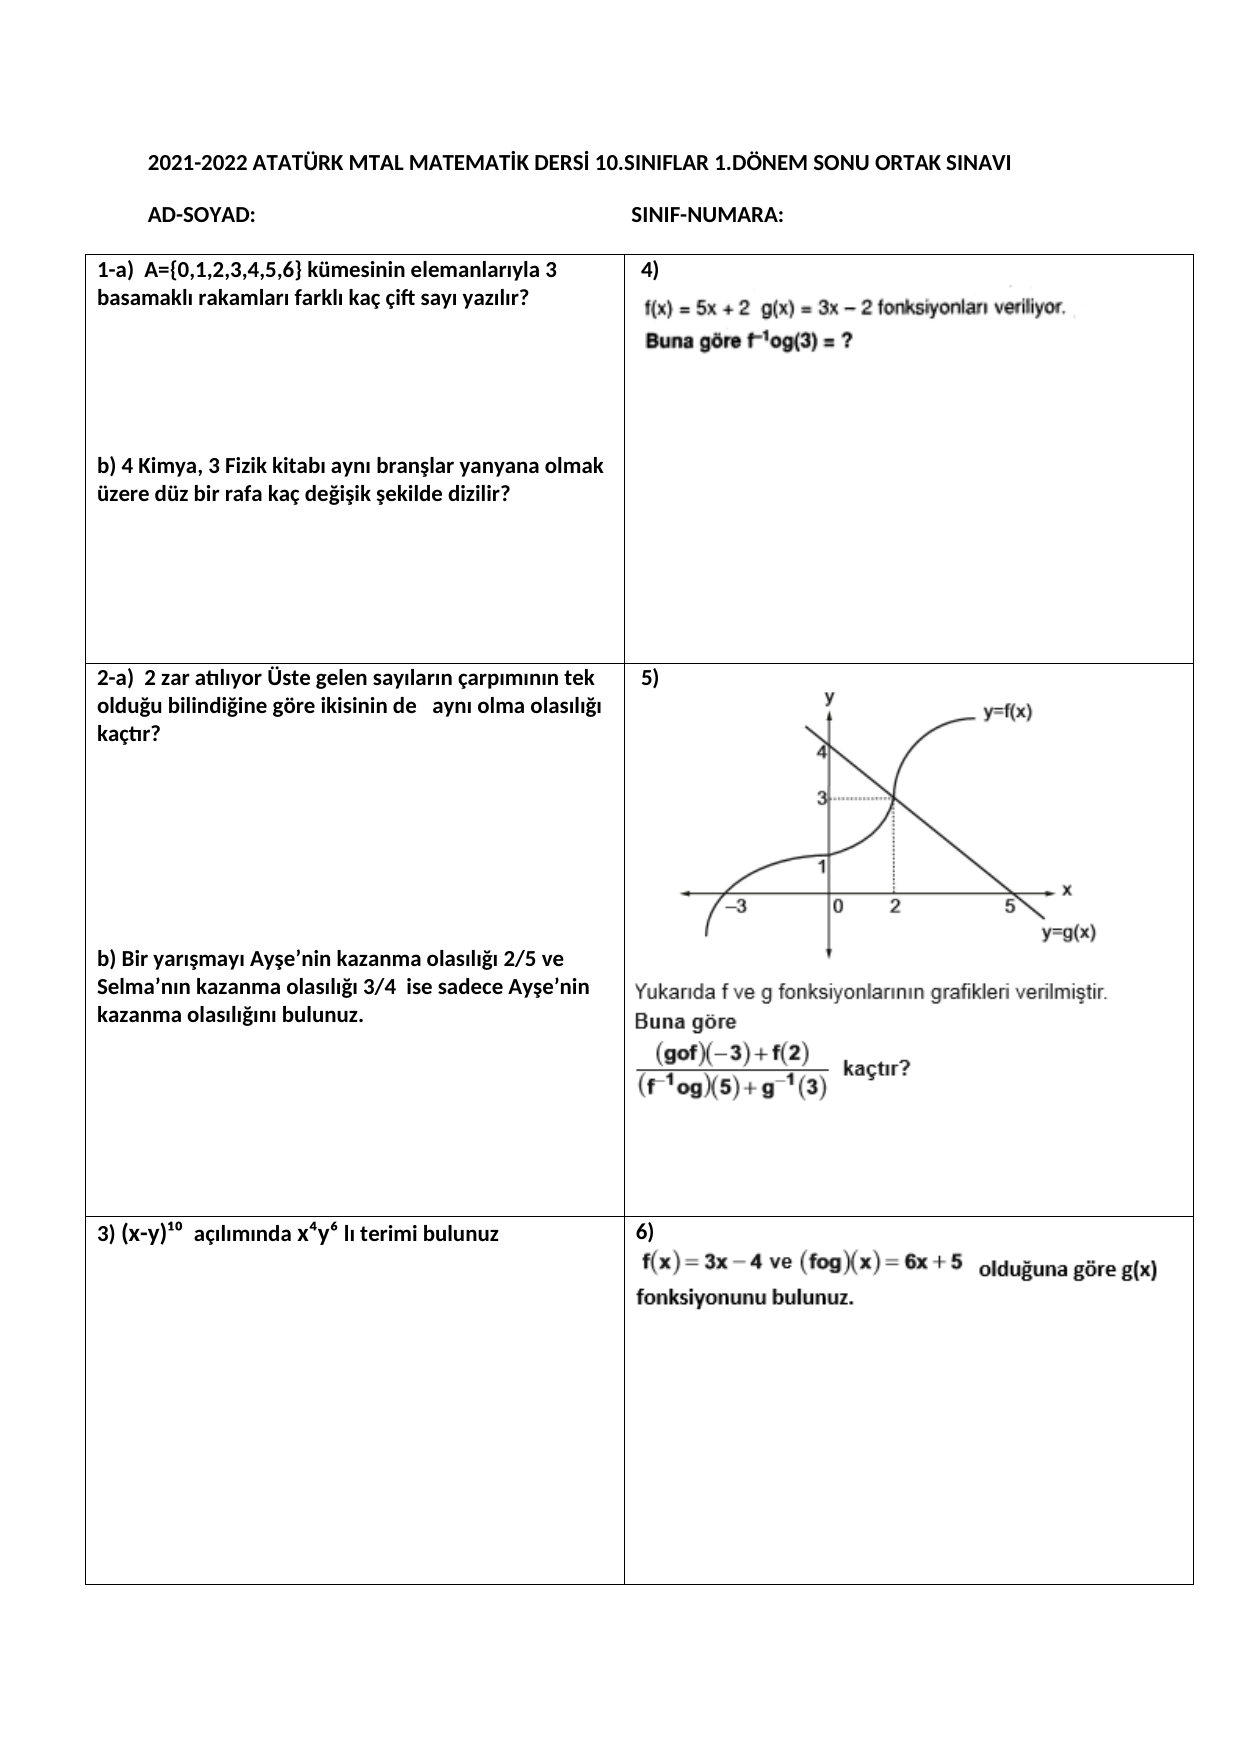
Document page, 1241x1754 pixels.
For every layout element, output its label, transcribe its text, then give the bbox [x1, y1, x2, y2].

table_cell 2-a) 2 zar atılıyor Üste gelen sayıların çarpımının tek olduğu bilindiğine göre ikisinin de aynı olma olasılığı kaçtır? b) Bir yarışmayı Ayşe’nin kazanma olasılığı 2/5 ve Selma’nın kazanma olasılığı 3/4 ise sadece Ayşe’nin kazanma olasılığını bulunuz. [86, 664, 624, 1216]
picture [635, 282, 1087, 365]
table_header 4) [625, 255, 1193, 662]
table_cell 5) [625, 664, 1193, 1216]
picture [635, 691, 1125, 1104]
table_header 1-a) A={0,1,2,3,4,5,6} kümesinin elemanlarıyla 3 basamaklı rakamları farklı kaç çift sayı yazılır? b) 4 Kimya, 3 Fizik kitabı aynı branşlar yanyana olmak üzere düz bir rafa kaç değişik şekilde dizilir? [86, 255, 624, 662]
text AD-SOYAD: SINIF-NUMARA: [148, 201, 1093, 229]
text 2021-2022 ATATÜRK MTAL MATEMATİK DERSİ 10.SINIFLAR 1.DÖNEM SONU ORTAK SINAVI [148, 148, 1093, 176]
picture [635, 1245, 1166, 1311]
table_cell 3) (x-y)¹⁰ açılımında x⁴y⁶ lı terimi bulunuz [86, 1217, 624, 1584]
table_cell 6) [625, 1217, 1193, 1584]
